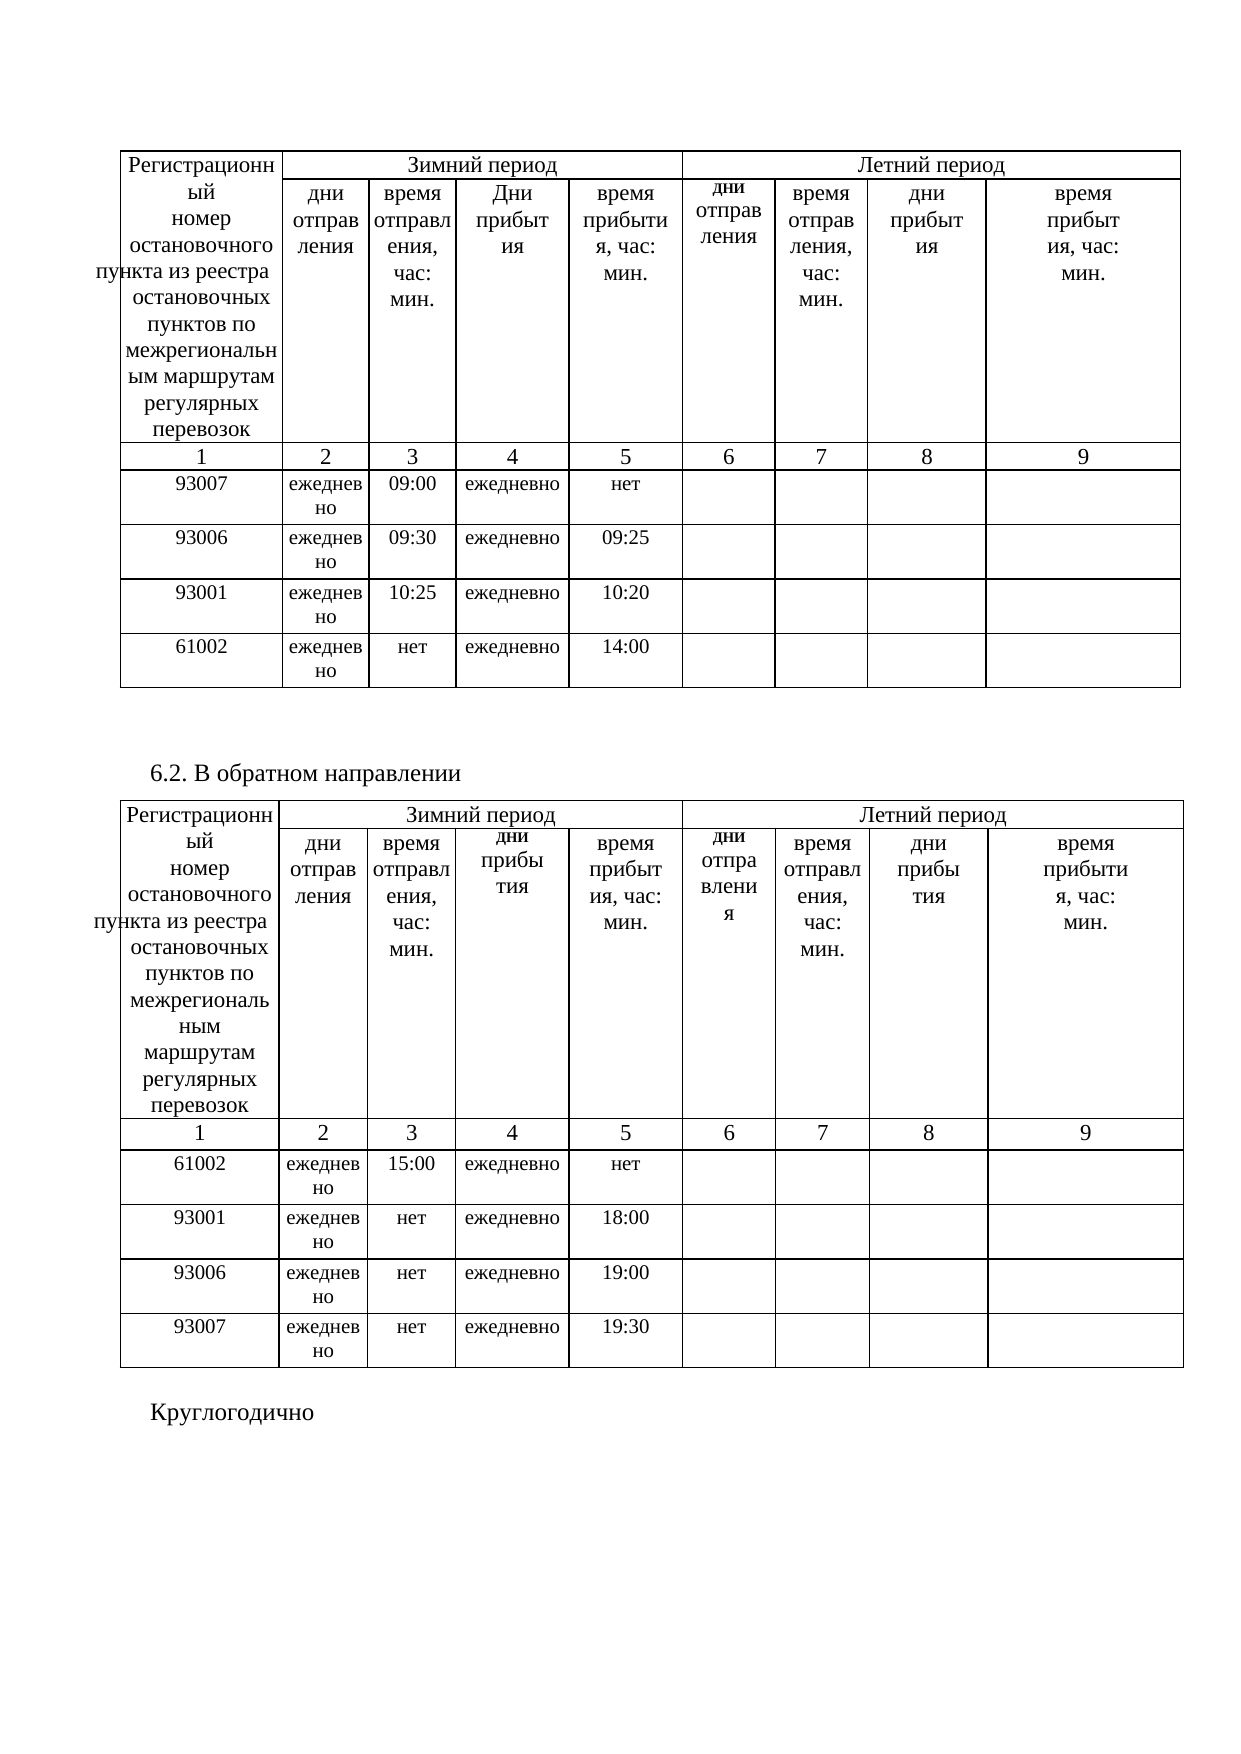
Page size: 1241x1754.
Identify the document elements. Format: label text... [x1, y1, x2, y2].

table_cell время прибыт ия, час: мин. [570, 829, 682, 1117]
table_cell ежедневно [457, 471, 568, 524]
table_cell ежедневно [283, 525, 368, 578]
table_cell ДНИ прибы тия [456, 829, 568, 1117]
table_cell 93006 [121, 1260, 278, 1312]
table_cell нет [370, 634, 455, 687]
table_cell ежедневно [456, 1205, 568, 1258]
table_cell [776, 1151, 869, 1204]
table_cell 61002 [121, 1151, 278, 1204]
table_cell ДНИ отправ ления [683, 180, 774, 441]
table_cell [683, 525, 774, 578]
table_cell 93006 [121, 525, 282, 578]
table_cell 8 [868, 443, 985, 469]
table_cell ежедневно [283, 634, 368, 687]
table_cell время отправ ления, час: мин. [776, 180, 867, 441]
table_cell ежедневно [456, 1151, 568, 1204]
table_cell [987, 580, 1180, 632]
table_cell время отправл ения, час: мин. [776, 829, 869, 1117]
table_cell 09:00 [370, 471, 455, 524]
table_cell 61002 [121, 634, 282, 687]
table_cell [683, 471, 774, 524]
table_cell Дни прибыт ия [457, 180, 568, 441]
table_cell 2 [280, 1119, 367, 1149]
table_cell 9 [987, 443, 1180, 469]
table_cell [987, 525, 1180, 578]
table_cell ежедневно [283, 580, 368, 632]
text 6.2. В обратном направлении [150, 758, 1090, 787]
table_cell 5 [570, 443, 682, 469]
table_cell [776, 634, 867, 687]
table_cell [989, 1260, 1183, 1312]
table_cell [683, 1260, 775, 1312]
table_cell 4 [456, 1119, 568, 1149]
table_cell 19:30 [570, 1314, 682, 1367]
table_cell [989, 1314, 1183, 1367]
table_cell 93001 [121, 1205, 278, 1258]
table_cell ежедневно [280, 1314, 367, 1367]
table_cell 4 [457, 443, 568, 469]
table_cell ежедневно [283, 471, 368, 524]
table_cell 14:00 [570, 634, 682, 687]
table_cell 09:25 [570, 525, 682, 578]
table_cell нет [368, 1260, 455, 1312]
table_cell время отправл ения, час: мин. [370, 180, 455, 441]
table_cell время отправл ения, час: мин. [368, 829, 455, 1117]
table_cell [987, 634, 1180, 687]
table_cell 5 [570, 1119, 682, 1149]
table_cell ежедневно [280, 1260, 367, 1312]
table_cell ежедневно [457, 634, 568, 687]
table_cell дни отправ ления [283, 180, 368, 441]
table_cell ежедневно [457, 580, 568, 632]
table_cell 19:00 [570, 1260, 682, 1312]
table_cell [683, 1314, 775, 1367]
table_cell [868, 525, 985, 578]
table_cell 6 [683, 443, 774, 469]
table_cell 1 [121, 443, 282, 469]
table_cell 10:25 [370, 580, 455, 632]
table_cell ДНИ отпра влени я [683, 829, 775, 1117]
table_cell [776, 471, 867, 524]
table_cell [683, 1205, 775, 1258]
table_cell дни отправ ления [280, 829, 367, 1117]
table_cell нет [368, 1314, 455, 1367]
table_cell время прибыти я, час: мин. [989, 829, 1183, 1117]
table_header Летний период [683, 152, 1180, 178]
table_cell [776, 1260, 869, 1312]
table_cell [776, 1314, 869, 1367]
table_cell [989, 1205, 1183, 1258]
table_cell нет [570, 471, 682, 524]
table_cell 2 [283, 443, 368, 469]
table_cell ежедневно [457, 525, 568, 578]
table_cell нет [570, 1151, 682, 1204]
table_cell дни прибы тия [870, 829, 987, 1117]
table_cell нет [368, 1205, 455, 1258]
table_cell [870, 1314, 987, 1367]
table_cell 93007 [121, 1314, 278, 1367]
table_cell 18:00 [570, 1205, 682, 1258]
table_cell [683, 580, 774, 632]
table_cell ежедневно [280, 1151, 367, 1204]
table_cell 7 [776, 443, 867, 469]
text Круглогодично [150, 1397, 1090, 1426]
table_cell [868, 471, 985, 524]
table_cell [776, 525, 867, 578]
table_header Летний период [683, 801, 1183, 828]
table_cell 09:30 [370, 525, 455, 578]
table_header Регистрационный номер остановочного пункта из реестра остановочных пунктов по межрегиональным маршрутам регулярных перевозок [121, 152, 282, 441]
table_cell [683, 1151, 775, 1204]
table_cell 7 [776, 1119, 869, 1149]
table_cell 9 [989, 1119, 1183, 1149]
table_cell 6 [683, 1119, 775, 1149]
table_cell [776, 1205, 869, 1258]
table_cell 8 [870, 1119, 987, 1149]
table_cell 1 [121, 1119, 278, 1149]
table_cell [683, 634, 774, 687]
table_header Зимний период [283, 152, 682, 178]
table_cell 93001 [121, 580, 282, 632]
table_cell [987, 471, 1180, 524]
table_cell время прибыти я, час: мин. [570, 180, 682, 441]
table_cell ежедневно [456, 1260, 568, 1312]
table_cell [868, 634, 985, 687]
table_cell 15:00 [368, 1151, 455, 1204]
table_cell [868, 580, 985, 632]
table_cell [989, 1151, 1183, 1204]
table_cell [870, 1205, 987, 1258]
table_cell 3 [370, 443, 455, 469]
table_cell 93007 [121, 471, 282, 524]
table_header Зимний период [280, 801, 682, 828]
table_cell [870, 1260, 987, 1312]
table_header Регистрационный номер остановочного пункта из реестра остановочных пунктов по межрегиональным маршрутам регулярных перевозок [121, 801, 278, 1117]
table_cell дни прибыт ия [868, 180, 985, 441]
table_cell [776, 580, 867, 632]
table_cell время прибыт ия, час: мин. [987, 180, 1180, 441]
table_cell 3 [368, 1119, 455, 1149]
table_cell 10:20 [570, 580, 682, 632]
table_cell ежедневно [456, 1314, 568, 1367]
table_cell [870, 1151, 987, 1204]
table_cell ежедневно [280, 1205, 367, 1258]
